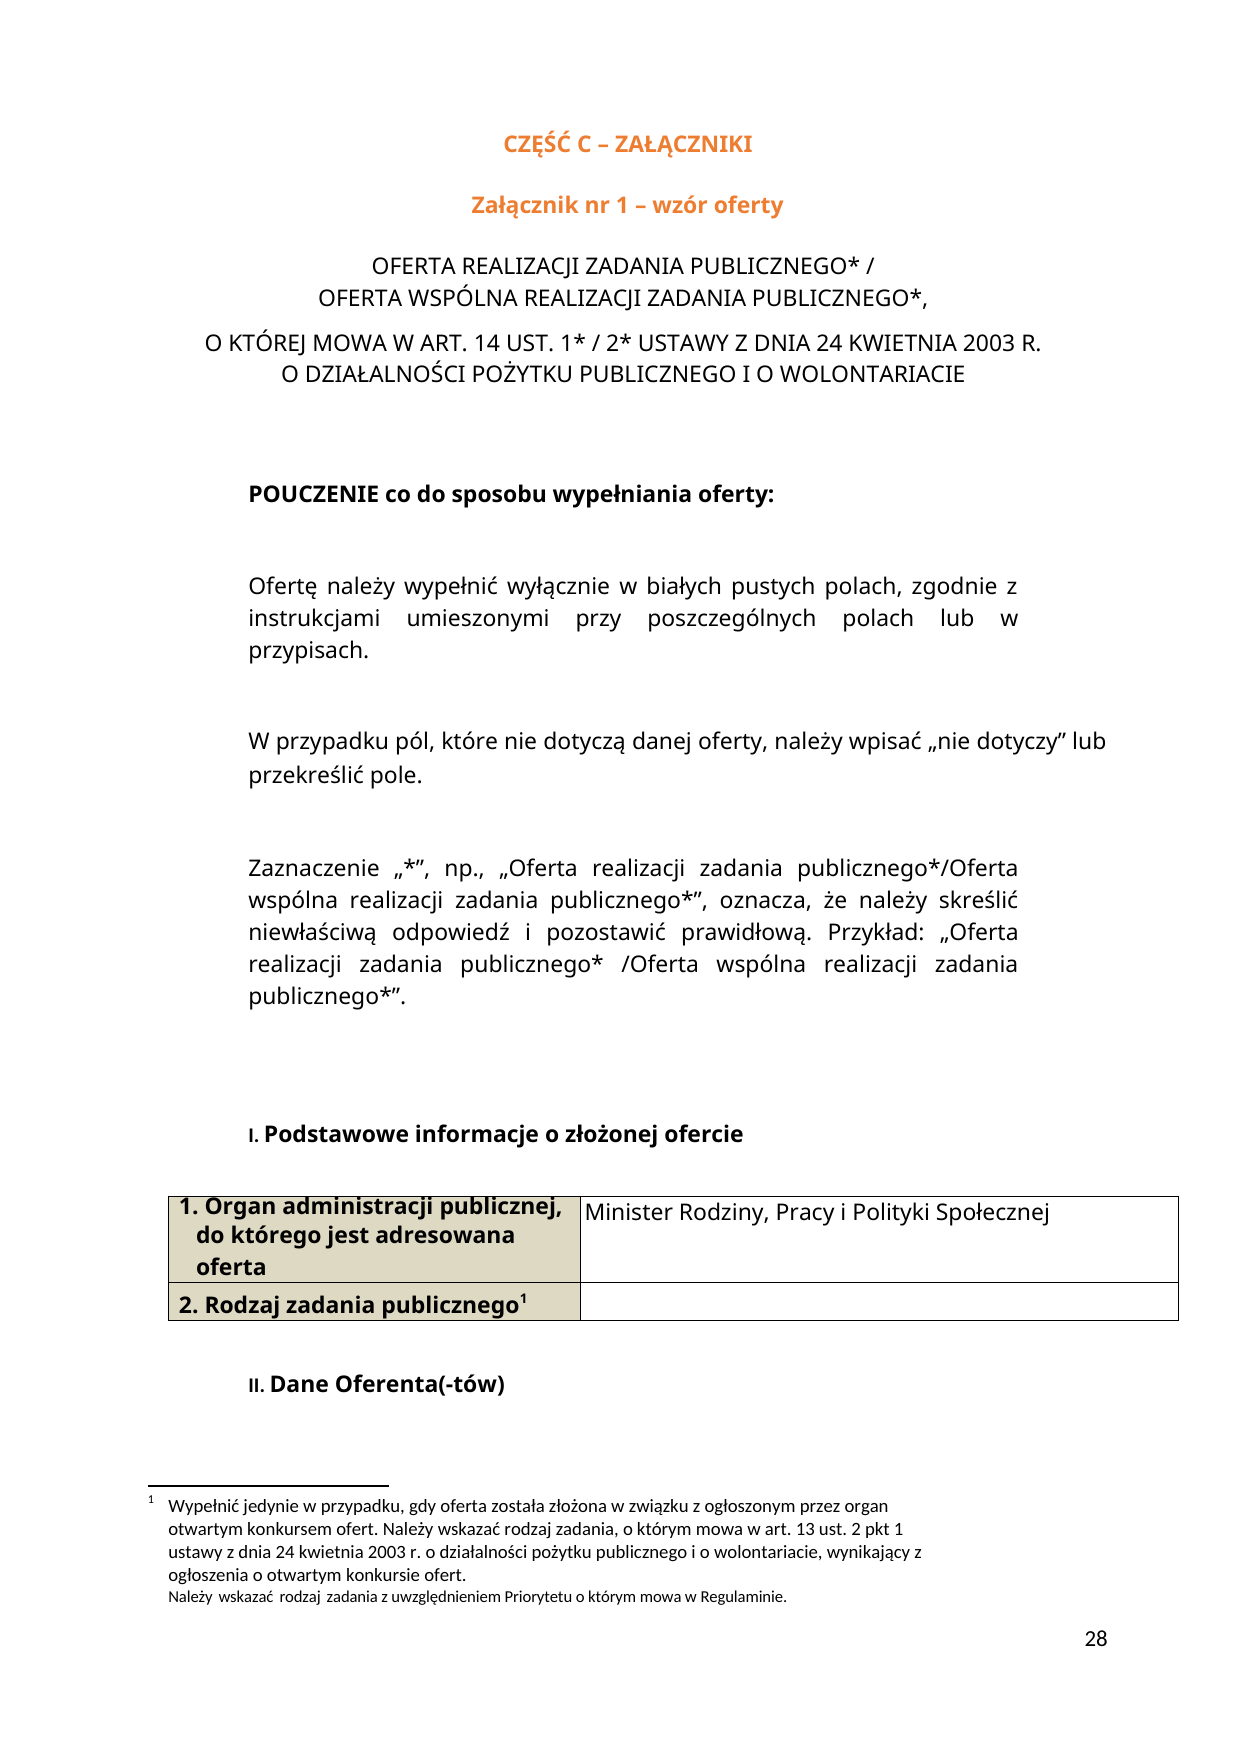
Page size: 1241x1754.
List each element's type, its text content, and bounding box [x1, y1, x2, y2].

text W przypadku pól, które nie dotyczą danej oferty, należy wpisać „nie dotyczy” lub przekreślić pole. [248, 725, 1107, 790]
list Podstawowe informacje o złożonej ofercie [248, 1117, 1107, 1149]
subtitle CZĘŚĆ C – ZAŁĄCZNIKI [148, 128, 1107, 160]
table_header 1. Organ administracji publicznej, do którego jest adresowana oferta [169, 1197, 580, 1282]
text OFERTA REALIZACJI ZADANIA PUBLICZNEGO* / OFERTA WSPÓLNA REALIZACJI ZADANIA PUBLICZNEGO*, [162, 250, 1084, 313]
subtitle Załącznik nr 1 – wzór oferty [148, 189, 1107, 221]
table_cell [581, 1283, 1178, 1320]
text Zaznaczenie „*”, np., „Oferta realizacji zadania publicznego*/Oferta wspólna realizacji zadania publicznego*”, oznacza, że należy skreślić niewłaściwą odpowiedź i pozostawić prawidłową. Przykład: „Oferta realizacji zadania publicznego* /Oferta wspólna realizacji zadania publicznego*”. [248, 852, 1019, 1012]
text POUCZENIE co do sposobu wypełniania oferty: [248, 477, 1107, 509]
text Ofertę należy wypełnić wyłącznie w białych pustych polach, zgodnie z instrukcjami umieszonymi przy poszczególnych polach lub w przypisach. [248, 570, 1019, 666]
table_cell 2. Rodzaj zadania publicznego [169, 1283, 580, 1320]
text O KTÓREJ MOWA W ART. 14 UST. 1* / 2* USTAWY Z DNIA 24 KWIETNIA 2003 R. O DZIAŁALNOŚCI POŻYTKU PUBLICZNEGO I O WOLONTARIACIE [162, 327, 1084, 418]
table_header Minister Rodziny, Pracy i Polityki Społecznej [581, 1197, 1178, 1282]
list Dane Oferenta(-tów) [248, 1368, 1107, 1399]
